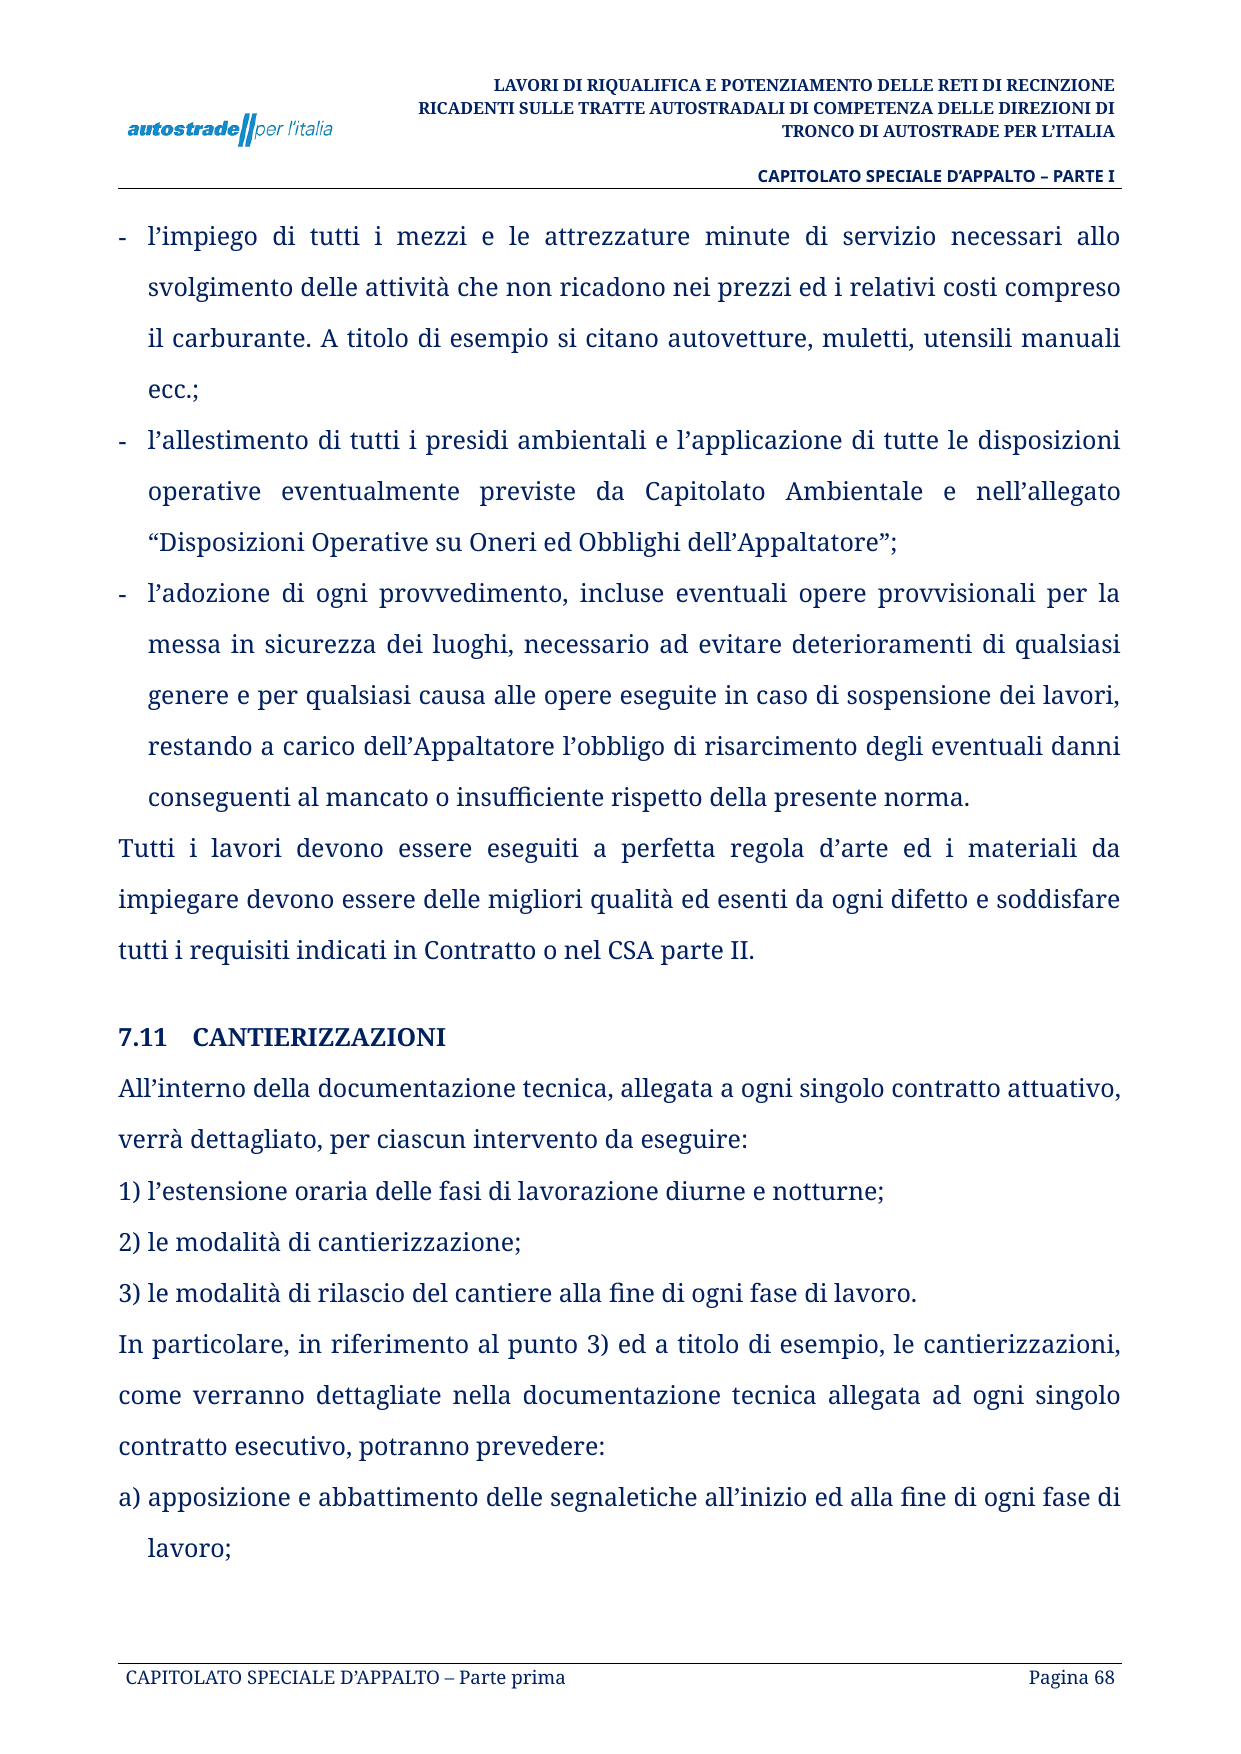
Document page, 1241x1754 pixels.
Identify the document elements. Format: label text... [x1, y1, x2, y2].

text All’interno della documentazione tecnica, allegata a ogni singolo contratto attuativo, verrà dettagliato, per ciascun intervento da eseguire: [118, 1071, 1122, 1156]
list le modalità di cantierizzazione; [118, 1224, 1122, 1258]
list l’adozione di ogni provvedimento, incluse eventuali opere provvisionali per la messa in sicurezza dei luoghi, necessario ad evitare deterioramenti di qualsiasi genere e per qualsiasi causa alle opere eseguite in caso di sospensione dei lavori, restando a carico dell’Appaltatore l’obbligo di risarcimento degli eventuali danni conseguenti al mancato o insufficiente rispetto della presente norma. [118, 576, 1122, 814]
list l’impiego di tutti i mezzi e le attrezzature minute di servizio necessari allo svolgimento delle attività che non ricadono nei prezzi ed i relativi costi compreso il carburante. A titolo di esempio si citano autovetture, muletti, utensili manuali ecc.; [118, 218, 1122, 406]
text In particolare, in riferimento al punto 3) ed a titolo di esempio, le cantierizzazioni, come verranno dettagliate nella documentazione tecnica allegata ad ogni singolo contratto esecutivo, potranno prevedere: [118, 1326, 1122, 1462]
list le modalità di rilascio del cantiere alla fine di ogni fase di lavoro. [118, 1275, 1122, 1309]
list apposizione e abbattimento delle segnaletiche all’inizio ed alla fine di ogni fase di lavoro; [118, 1479, 1122, 1564]
list l’allestimento di tutti i presidi ambientali e l’applicazione di tutte le disposizioni operative eventualmente previste da Capitolato Ambientale e nell’allegato “Disposizioni Operative su Oneri ed Obblighi dell’Appaltatore”; [118, 422, 1122, 559]
text Tutti i lavori devono essere eseguiti a perfetta regola d’arte ed i materiali da impiegare devono essere delle migliori qualità ed esenti da ogni difetto e soddisfare tutti i requisiti indicati in Contratto o nel CSA parte II. [118, 831, 1122, 967]
picture [125, 105, 339, 156]
list l’estensione oraria delle fasi di lavorazione diurne e notturne; [118, 1173, 1122, 1207]
subtitle CANTIERIZZAZIONI [118, 1020, 1122, 1054]
